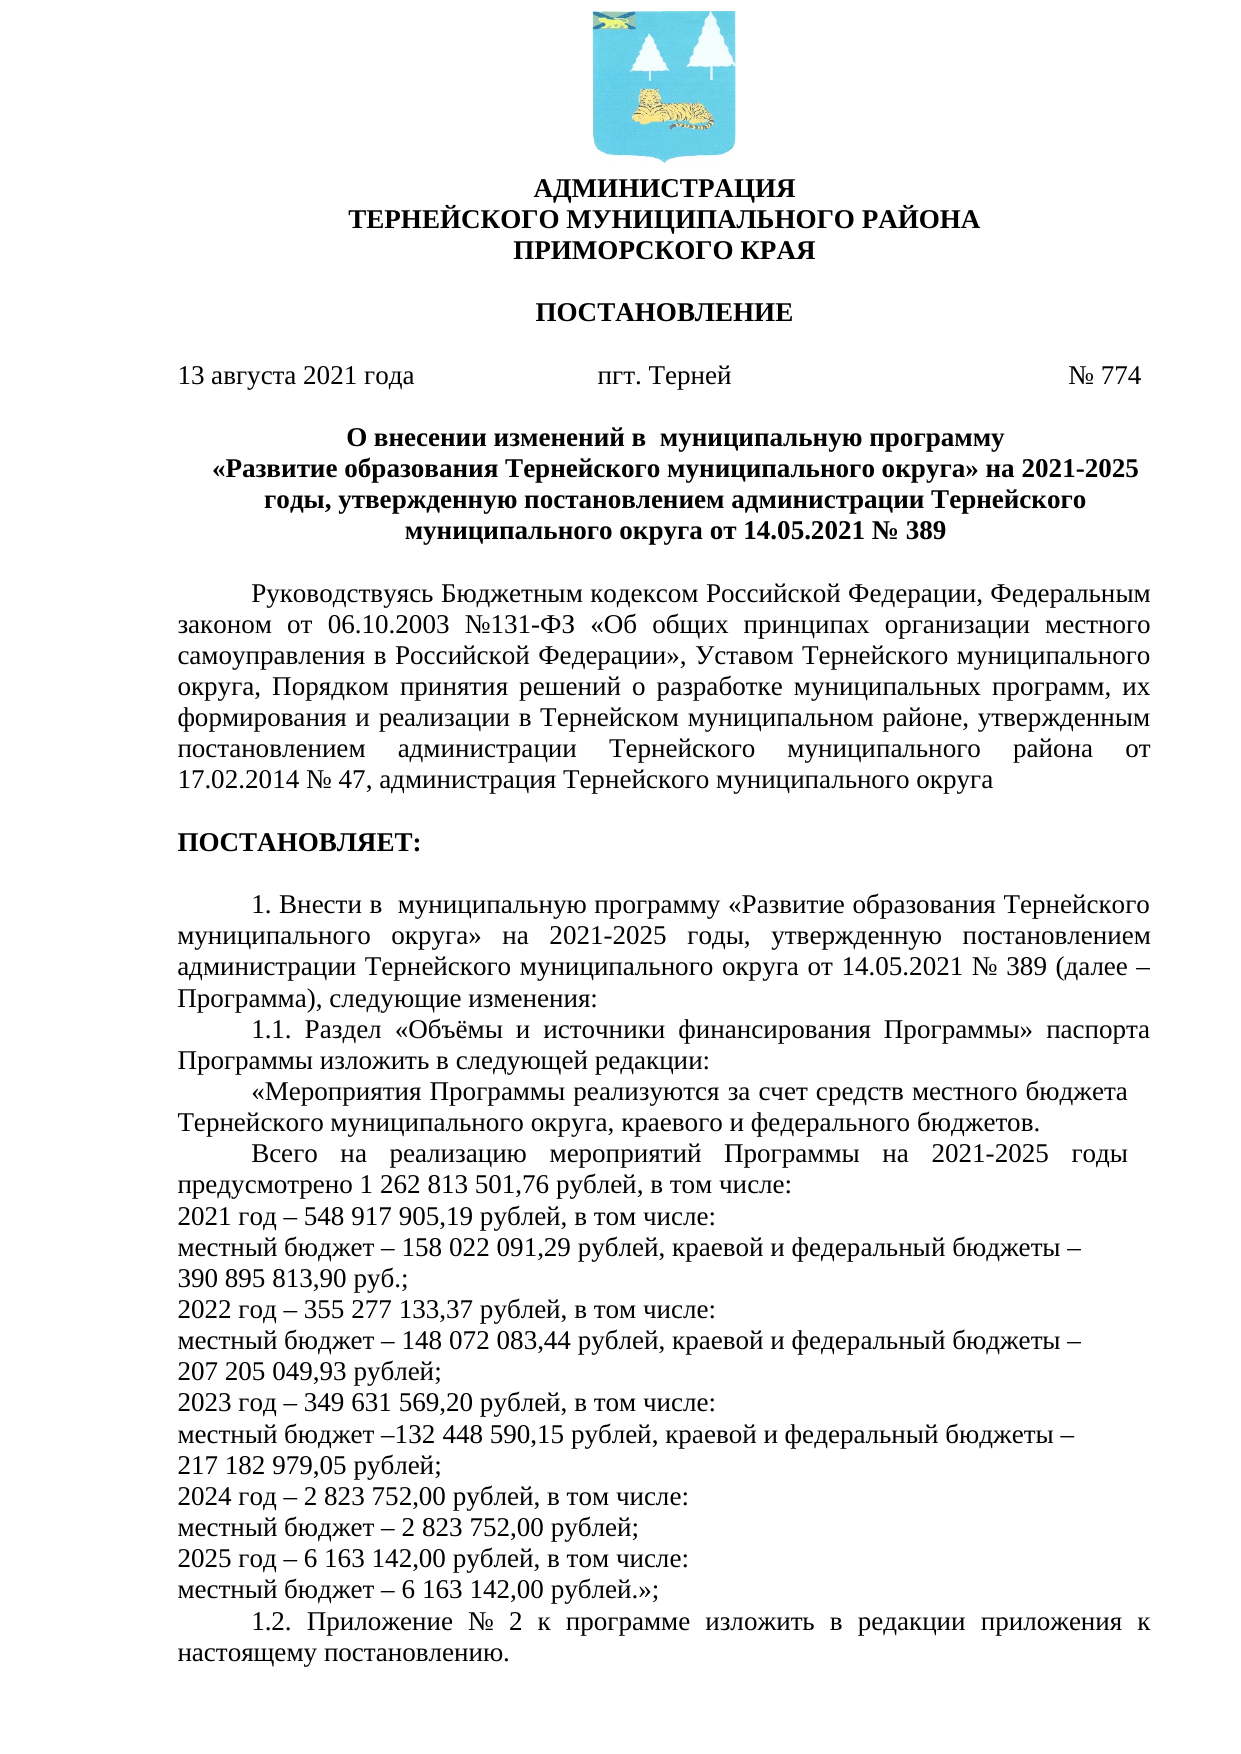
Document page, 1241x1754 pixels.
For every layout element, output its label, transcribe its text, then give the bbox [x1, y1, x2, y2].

text ПОСТАНОВЛЯЕТ: [177, 826, 1152, 857]
text 1. Внести в муниципальную программу «Развитие образования Тернейского муниципального округа» на 2021-2025 годы, утвержденную постановлением администрации Тернейского муниципального округа от 14.05.2021 № 389 (далее – Программа), следующие изменения: [177, 888, 1152, 1013]
text Руководствуясь Бюджетным кодексом Российской Федерации, Федеральным законом от 06.10.2003 №131-ФЗ «Об общих принципах организации местного самоуправления в Российской Федерации», Уставом Тернейского муниципального округа, Порядком принятия решений о разработке муниципальных программ, их формирования и реализации в Тернейском муниципальном районе, утвержденным постановлением администрации Тернейского муниципального района от 17.02.2014 № 47, администрация Тернейского муниципального округа [177, 577, 1152, 795]
picture [592, 11, 736, 163]
table_header № 774 [831, 359, 1163, 421]
table_header «Мероприятия Программы реализуются за счет средств местного бюджета Тернейского муниципального округа, краевого и федерального бюджетов. Всего на реализацию мероприятий Программы на 2021-2025 годы предусмотрено 1 262 813 501,76 рублей, в том числе: 2021 год – 548 917 905,19 рублей, в том числе: местный бюджет – 158 022 091,29 рублей, краевой и федеральный бюджеты – 390 895 813,90 руб.; 2022 год – 355 277 133,37 рублей, в том числе: местный бюджет – 148 072 083,44 рублей, краевой и федеральный бюджеты – 207 205 049,93 рублей; 2023 год – 349 631 569,20 рублей, в том числе: местный бюджет –132 448 590,15 рублей, краевой и федеральный бюджеты – 217 182 979,05 рублей; 2024 год – 2 823 752,00 рублей, в том числе: местный бюджет – 2 823 752,00 рублей; 2025 год – 6 163 142,00 рублей, в том числе: местный бюджет – 6 163 142,00 рублей.»; [166, 1075, 1140, 1604]
table_header пгт. Терней [498, 359, 831, 421]
text 1.1. Раздел «Объёмы и источники финансирования Программы» паспорта Программы изложить в следующей редакции: [177, 1013, 1152, 1075]
text 1.2. Приложение № 2 к программе изложить в редакции приложения к настоящему постановлению. [177, 1604, 1152, 1667]
text ТЕРНЕЙСКОГО МУНИЦИПАЛЬНОГО РАЙОНА [177, 203, 1152, 234]
table_header О внесении изменений в муниципальную программу «Развитие образования Тернейского муниципального округа» на 2021-2025 годы, утвержденную постановлением администрации Тернейского муниципального округа от 14.05.2021 № 389 [177, 421, 1174, 546]
table_header 13 августа 2021 года [166, 359, 498, 421]
text АДМИНИСТРАЦИЯ [177, 172, 1152, 203]
text ПОСТАНОВЛЕНИЕ [177, 296, 1152, 328]
text ПРИМОРСКОГО КРАЯ [177, 234, 1152, 265]
